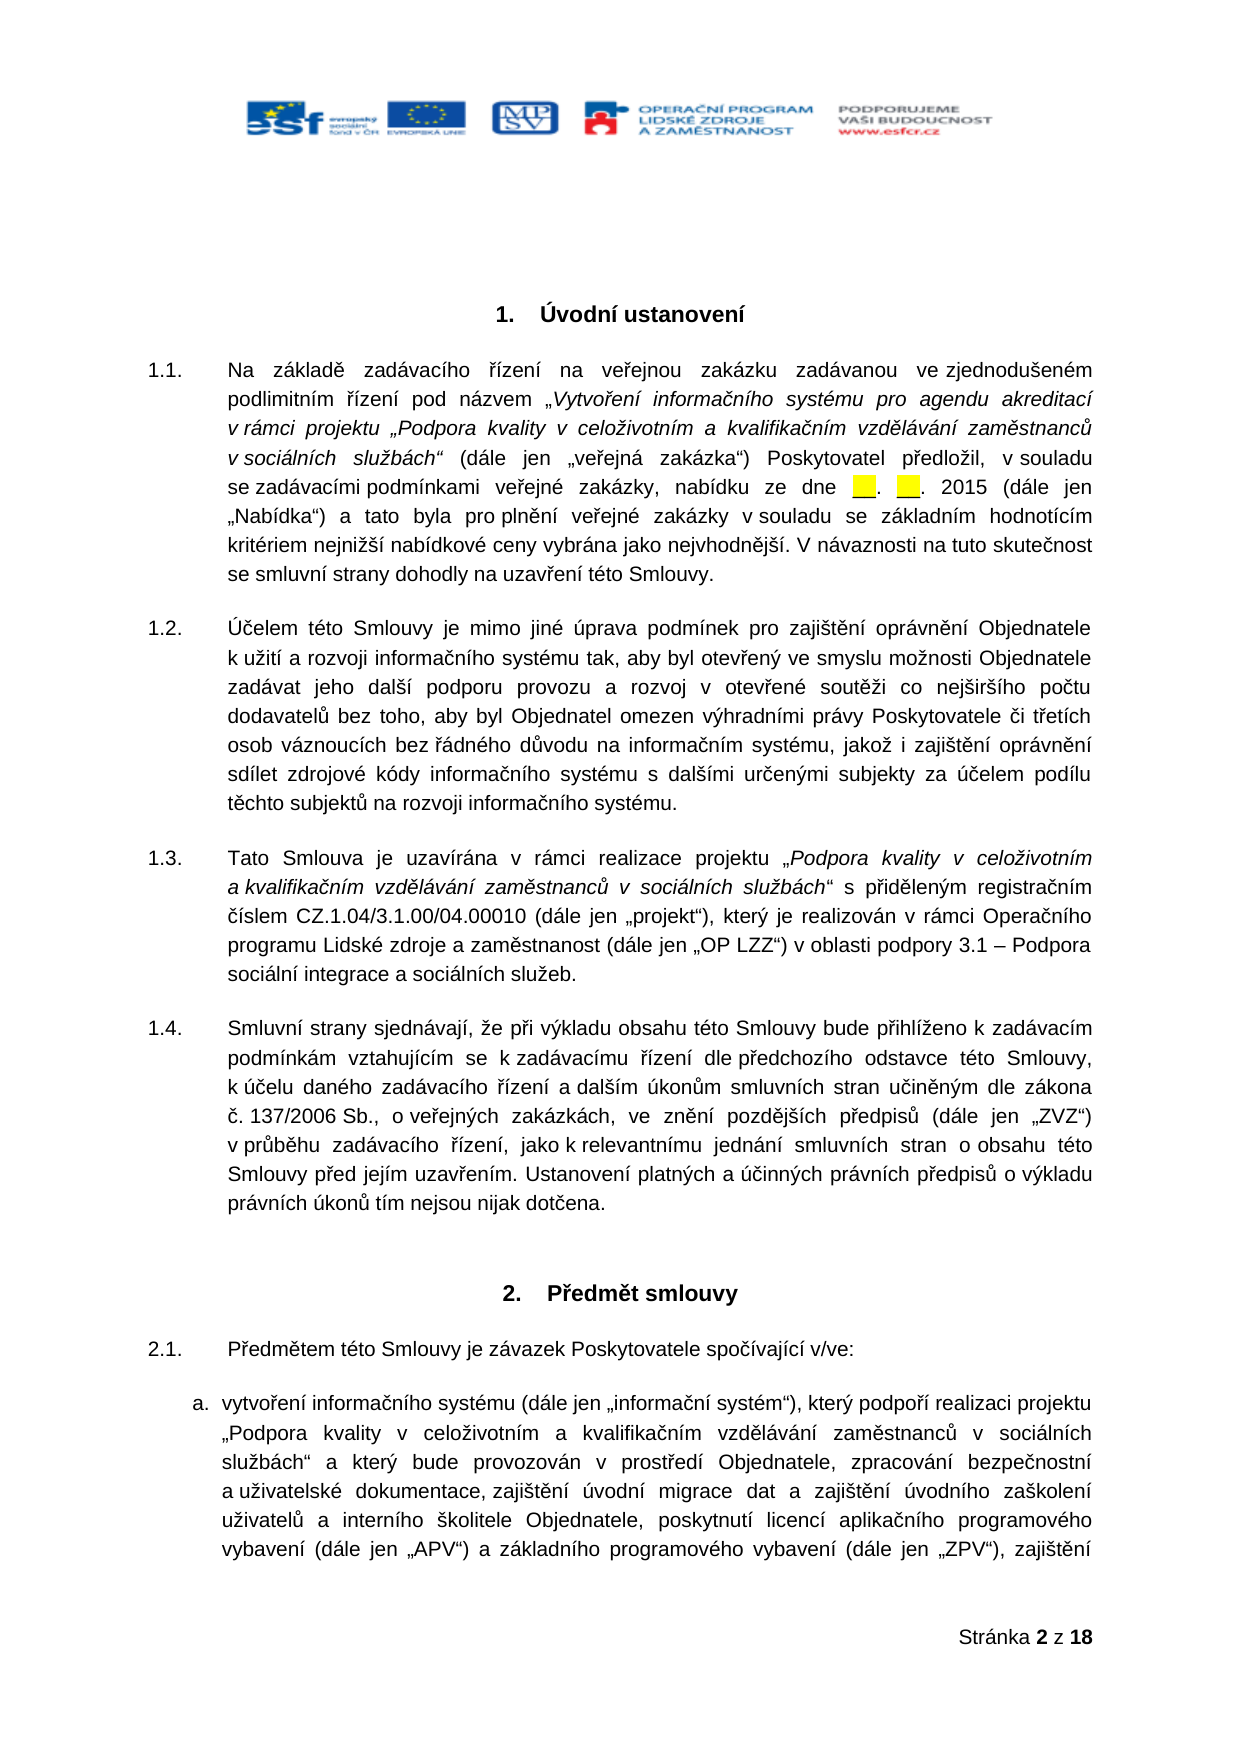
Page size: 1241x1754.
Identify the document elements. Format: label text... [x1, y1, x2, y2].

list Úvodní ustanovení [148, 298, 1092, 328]
list Tato Smlouva je uzavírána v rámci realizace projektu „Podpora kvality v celoživotním a kvalifikačním vzdělávání zaměstnanců v sociálních službách“ s přiděleným registračním číslem CZ.1.04/3.1.00/04.00010 (dále jen „projekt“), který je realizován v rámci Operačního programu Lidské zdroje a zaměstnanost (dále jen „OP LZZ“) v oblasti podpory 3.1 – Podpora sociální integrace a sociálních služeb. [148, 840, 1092, 986]
list Na základě zadávacího řízení na veřejnou zakázku zadávanou ve zjednodušeném podlimitním řízení pod názvem „Vytvoření informačního systému pro agendu akreditací v rámci projektu „Podpora kvality v celoživotním a kvalifikačním vzdělávání zaměstnanců v sociálních službách“ (dále jen „veřejná zakázka“) Poskytovatel předložil, v souladu se zadávacími podmínkami veřejné zakázky, nabídku ze dne __. __. 2015 (dále jen „Nabídka“) a tato byla pro plnění veřejné zakázky v souladu se základním hodnotícím kritériem nejnižší nabídkové ceny vybrána jako nejvhodnější. V návaznosti na tuto skutečnost se smluvní strany dohodly na uzavření této Smlouvy. [148, 353, 1092, 586]
list Předmětem této Smlouvy je závazek Poskytovatele spočívající v/ve: [148, 1332, 1092, 1361]
list Účelem této Smlouvy je mimo jiné úprava podmínek pro zajištění oprávnění Objednatele k užití a rozvoji informačního systému tak, aby byl otevřený ve smyslu možnosti Objednatele zadávat jeho další podporu provozu a rozvoj v otevřené soutěži co nejširšího počtu dodavatelů bez toho, aby byl Objednatel omezen výhradními právy Poskytovatele či třetích osob váznoucích bez řádného důvodu na informačním systému, jakož i zajištění oprávnění sdílet zdrojové kódy informačního systému s dalšími určenými subjekty za účelem podílu těchto subjektů na rozvoji informačního systému. [148, 611, 1092, 815]
list Předmět smlouvy [148, 1278, 1092, 1307]
list Smluvní strany sjednávají, že při výkladu obsahu této Smlouvy bude přihlíženo k zadávacím podmínkám vztahujícím se k zadávacímu řízení dle předchozího odstavce této Smlouvy, k účelu daného zadávacího řízení a dalším úkonům smluvních stran učiněným dle zákona č. 137/2006 Sb., o veřejných zakázkách, ve znění pozdějších předpisů (dále jen „ZVZ“) v průběhu zadávacího řízení, jako k relevantnímu jednání smluvních stran o obsahu této Smlouvy před jejím uzavřením. Ustanovení platných a účinných právních předpisů o výkladu právních úkonů tím nejsou nijak dotčena. [148, 1011, 1092, 1215]
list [192, 1386, 1092, 1561]
